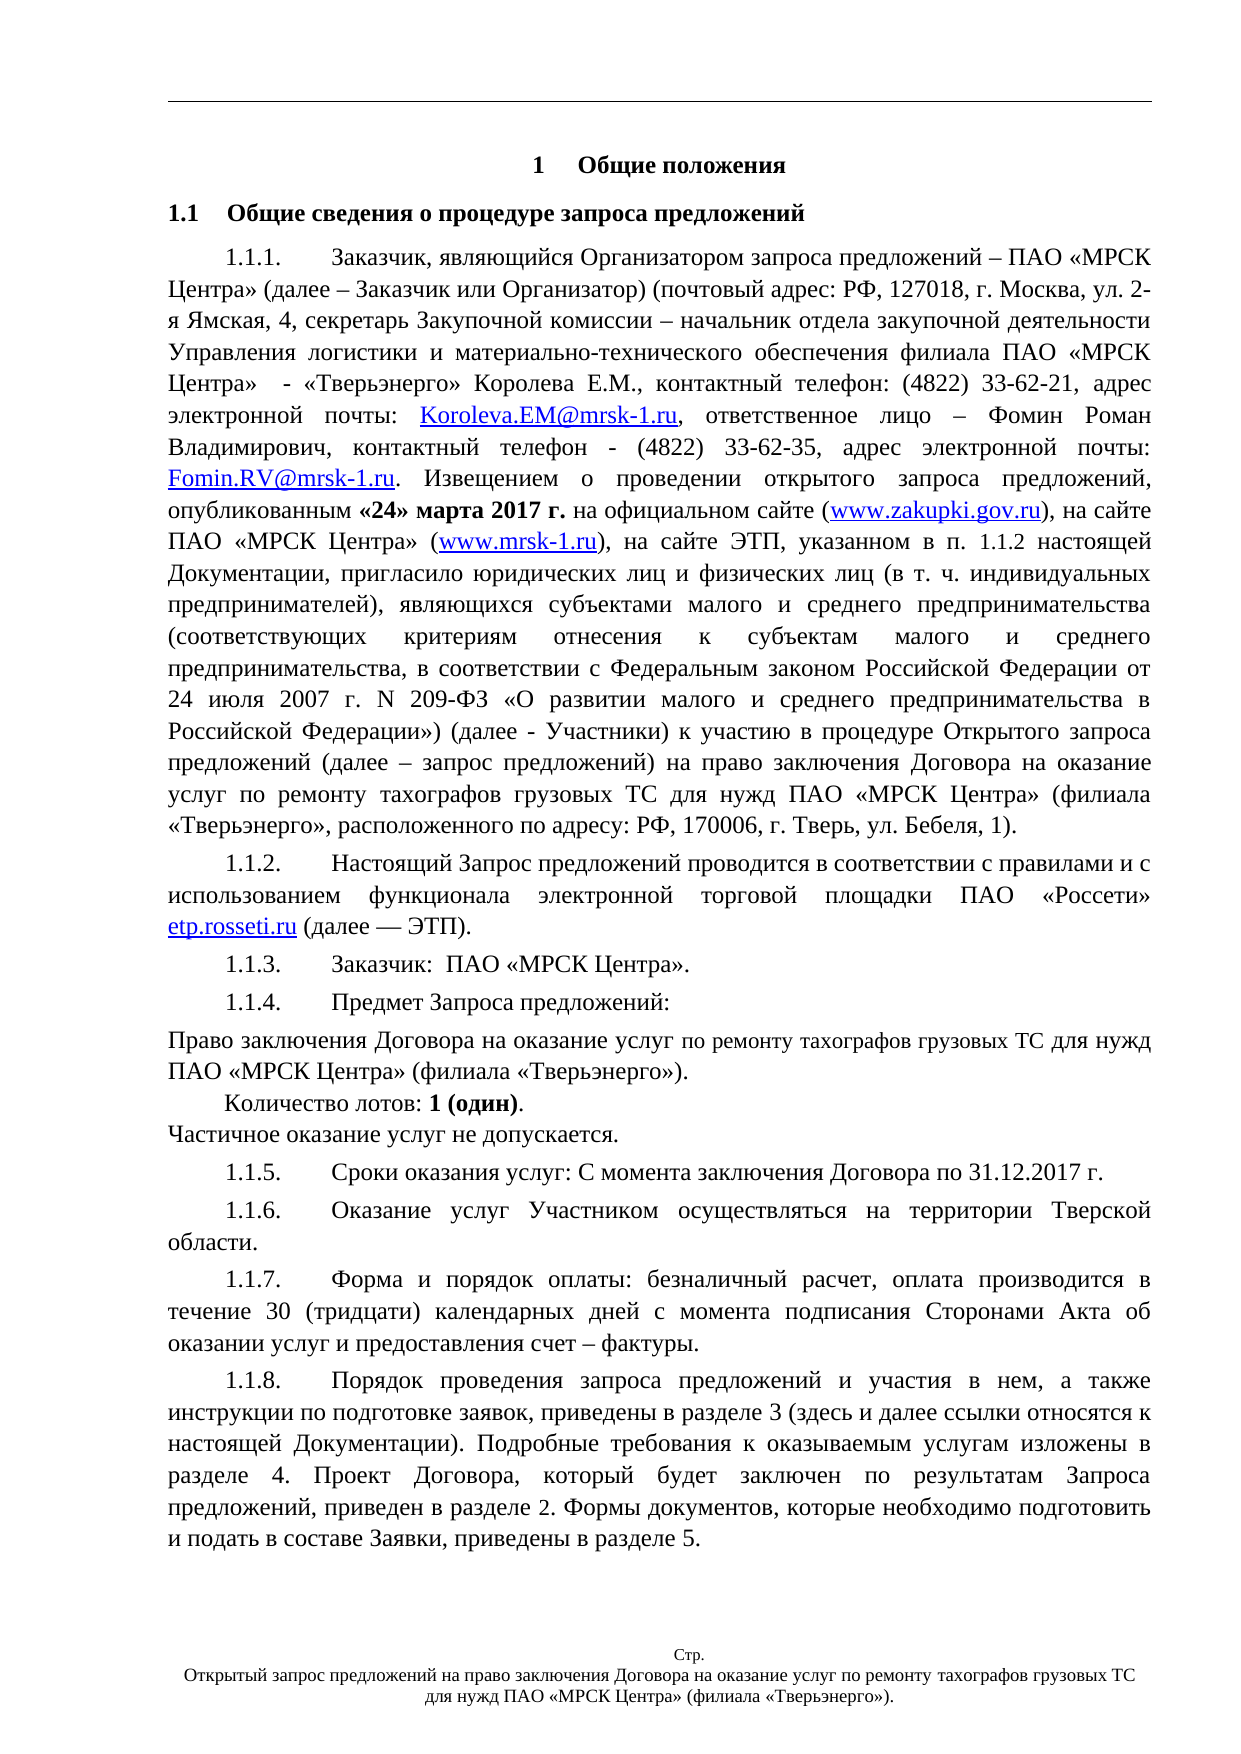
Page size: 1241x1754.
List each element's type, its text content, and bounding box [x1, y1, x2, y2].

list Частичное оказание услуг не допускается. [168, 1119, 1152, 1148]
list Заказчик, являющийся Организатором запроса предложений – ПАО «МРСК Центра» (далее – Заказчик или Организатор) (почтовый адрес: РФ, 127018, г. Москва, ул. 2-я Ямская, 4, секретарь Закупочной комиссии – начальник отдела закупочной деятельности Управления логистики и материально-технического обеспечения филиала ПАО «МРСК Центра» - «Тверьэнерго» Королева Е.М., контактный телефон: (4822) 33-62-21, адрес электронной почты: Koroleva.EM@mrsk-1.ru, ответственное лицо – Фомин Роман Владимирович, контактный телефон - (4822) 33-62-35, адрес электронной почты: Fomin.RV@mrsk-1.ru. Извещением о проведении открытого запроса предложений, опубликованным «24» марта 2017 г. на официальном сайте (www.zakupki.gov.ru), на сайте ПАО «МРСК Центра» (www.mrsk-1.ru), на сайте ЭТП, указанном в п. 1.1.2 настоящей Документации, пригласило юридических лиц и физических лиц (в т. ч. индивидуальных предпринимателей), являющихся субъектами малого и среднего предпринимательства (соответствующих критериям отнесения к субъектам малого и среднего предпринимательства, в соответствии с Федеральным законом Российской Федерации от 24 июля 2007 г. N 209-ФЗ «О развитии малого и среднего предпринимательства в Российской Федерации») (далее - Участники) к участию в процедуре Открытого запроса предложений (далее – запрос предложений) на право заключения Договора на оказание услуг по ремонту тахографов грузовых ТС для нужд ПАО «МРСК Центра» (филиала «Тверьэнерго», расположенного по адресу: РФ, 170006, г. Тверь, ул. Бебеля, 1). [168, 242, 1152, 839]
list Предмет Запроса предложений: [168, 987, 1152, 1016]
list Порядок проведения запроса предложений и участия в нем, а также инструкции по подготовке заявок, приведены в разделе 3 (здесь и далее ссылки относятся к настоящей Документации). Подробные требования к оказываемым услугам изложены в разделе 4. Проект Договора, который будет заключен по результатам Запроса предложений, приведен в разделе 2. Формы документов, которые необходимо подготовить и подать в составе Заявки, приведены в разделе 5. [168, 1365, 1152, 1552]
list Оказание услуг Участником осуществляться на территории Тверской области. [168, 1195, 1152, 1255]
list Сроки оказания услуг: С момента заключения Договора по 31.12.2017 г. [168, 1157, 1152, 1186]
text Право заключения Договора на оказание услуг по ремонту тахографов грузовых ТС для нужд ПАО «МРСК Центра» (филиала «Тверьэнерго»). [168, 1025, 1152, 1085]
subtitle Общие сведения о процедуре запроса предложений [168, 198, 1152, 227]
list Заказчик: ПАО «МРСК Центра». [168, 949, 1152, 978]
text Количество лотов: 1 (один). [168, 1088, 1152, 1117]
subtitle Общие положения [166, 150, 1152, 179]
list Форма и порядок оплаты: безналичный расчет, оплата производится в течение 30 (тридцати) календарных дней с момента подписания Сторонами Акта об оказании услуг и предоставления счет – фактуры. [168, 1264, 1152, 1356]
list Настоящий Запрос предложений проводится в соответствии с правилами и с использованием функционала электронной торговой площадки ПАО «Россети» etp.rosseti.ru (далее — ЭТП). [168, 848, 1152, 940]
